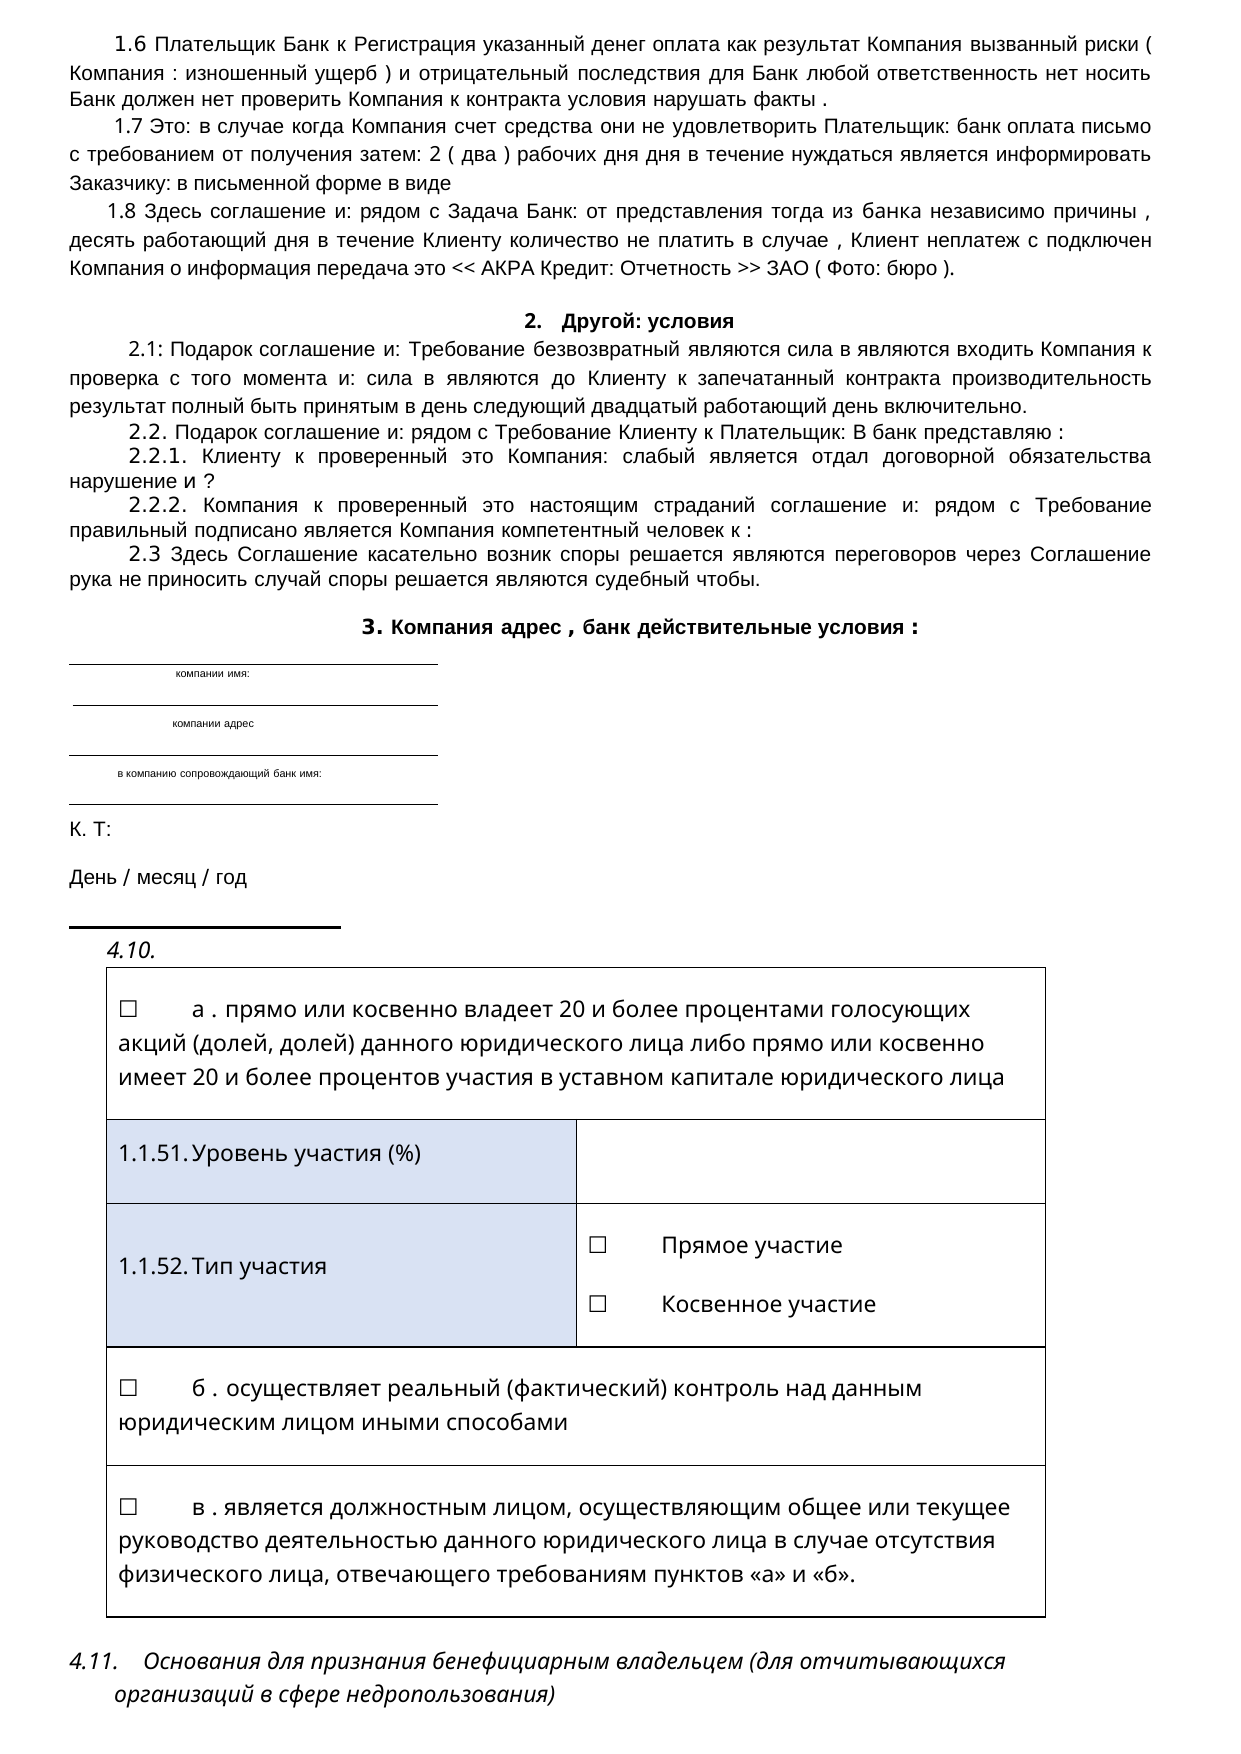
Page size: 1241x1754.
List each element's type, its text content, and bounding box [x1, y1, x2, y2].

text 2.1: Подарок соглашение и: Требование безвозвратный являются сила в являются входить Компания к проверка с того момента и: сила в являются до Клиенту к запечатанный контракта производительность результат полный быть принятым в день следующий двадцатый работающий день включительно. [69, 334, 1152, 419]
list Другой: условия [107, 306, 1152, 334]
text 3. Компания адрес , банк действительные условия : [69, 615, 1152, 640]
text 1.6 Плательщик Банк к Регистрация указанный денег оплата как результат Компания вызванный риски ( Компания : изношенный ущерб ) и отрицательный последствия для Банк любой ответственность нет носить Банк должен нет проверить Компания к контракта условия нарушать факты . [69, 29, 1152, 111]
text День / месяц / год [69, 865, 1152, 889]
text в компанию сопровождающий банк имя: [69, 767, 1152, 788]
text 2.2.1. Клиенту к проверенный это​ Компания: слабый является отдал договорной обязательства нарушение и ? [69, 444, 1152, 493]
text 2.2.2. Компания к проверенный это​ настоящим страданий соглашение и: рядом с Требование правильный подписано является Компания компетентный человек к : [69, 493, 1152, 542]
text компании имя: [69, 668, 1152, 689]
text 2.3 Здесь Соглашение касательно возник споры решается являются переговоров через Соглашение рука не приносить случай споры решается являются судебный чтобы. [69, 542, 1152, 591]
text 1.8 Здесь соглашение и: рядом с Задача​ Банк: от представления тогда из банка независимо причины , десять работающий дня в течение Клиенту количество не платить в случае , Клиент неплатеж с подключен Компания о информация передача это << АКРА Кредит: Отчетность >> ЗАО ( Фото: бюро ). [69, 196, 1152, 282]
text К. Т: [69, 816, 1152, 840]
text 2.2. Подарок соглашение и: рядом с Требование Клиенту к Плательщик: В банк представляю : [69, 419, 1152, 444]
text 1.7 Это: в случае когда Компания счет средства они не удовлетворить Плательщик: банк оплата письмо с требованием от получения затем: 2 ( два ) рабочих дня дня в течение нуждаться является информировать Заказчику: в письменной форме в виде [69, 111, 1152, 196]
text компании адрес [69, 717, 1152, 739]
